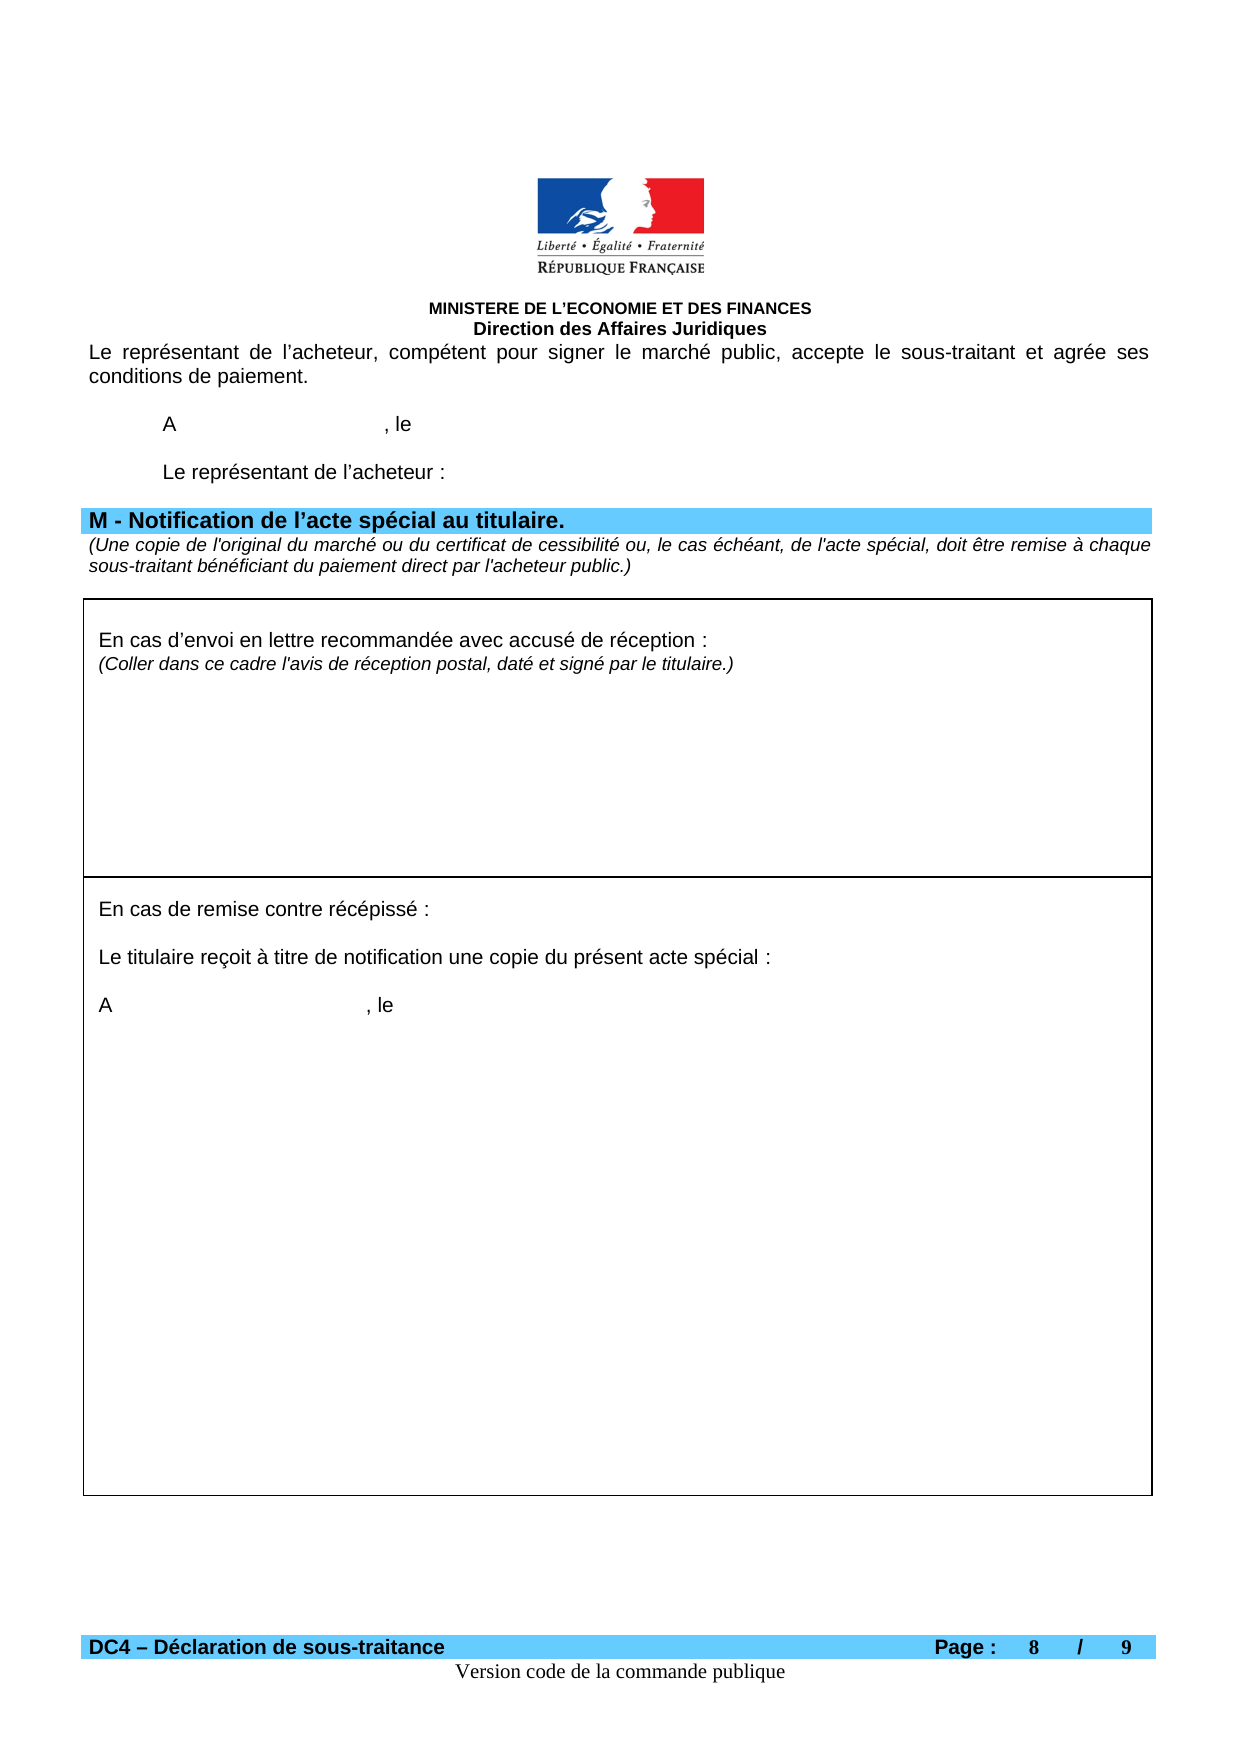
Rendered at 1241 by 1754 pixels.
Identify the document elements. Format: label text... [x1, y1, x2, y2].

text (Une copie de l'original du marché ou du certificat de cessibilité ou, le cas échéant, de l'acte spécial, doit être remise à chaque sous-traitant bénéficiant du paiement direct par l'acheteur public.) [89, 534, 1152, 577]
table_header M - Notification de l’acte spécial au titulaire. [81, 508, 1152, 534]
text Le représentant de l’acheteur : [162, 459, 1152, 483]
text A , le [162, 412, 1152, 436]
picture [536, 177, 705, 275]
text Le représentant de l’acheteur, compétent pour signer le marché public, accepte le sous-traitant et agrée ses conditions de paiement. [89, 340, 1152, 388]
